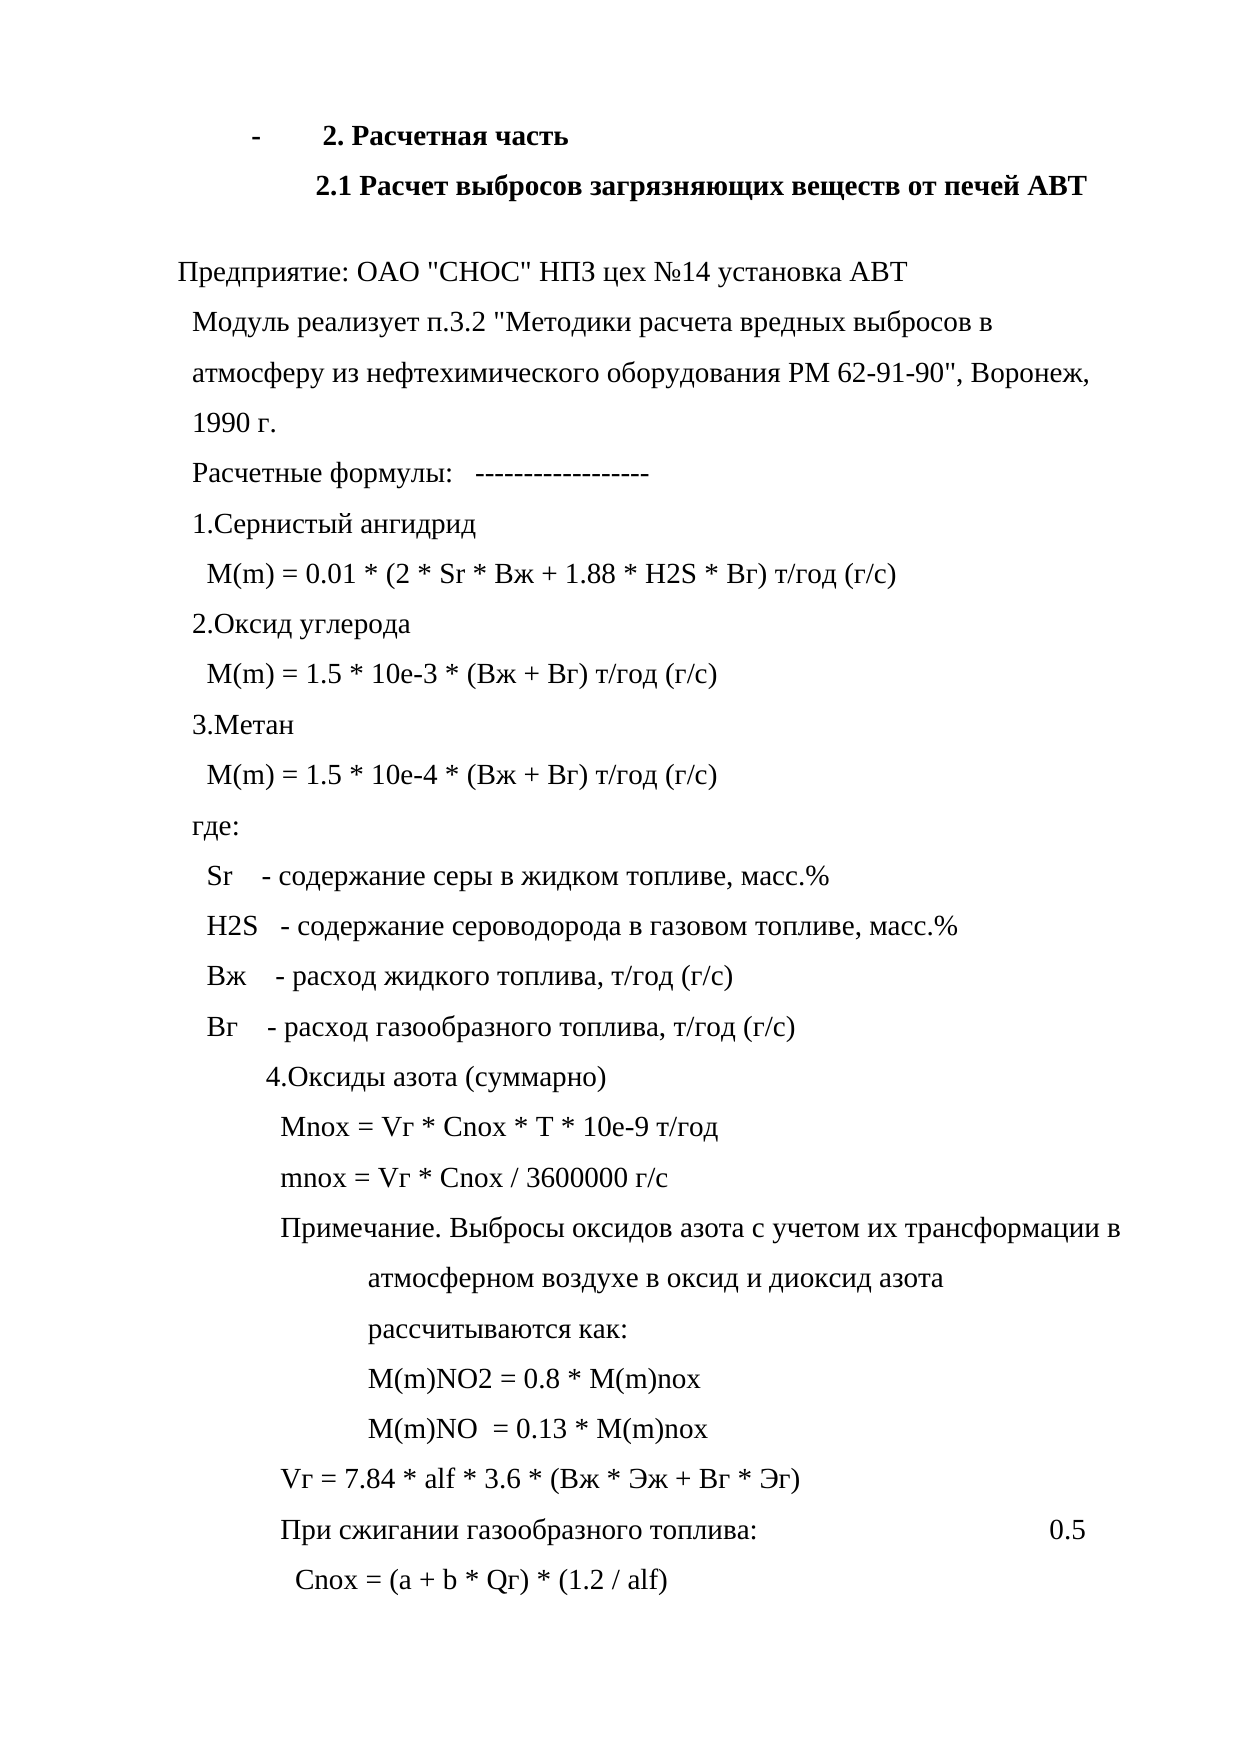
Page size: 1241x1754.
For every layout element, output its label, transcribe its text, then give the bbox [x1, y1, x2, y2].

text атмосферу из нефтехимического оборудования РМ 62-91-90", Воронеж, [177, 355, 1152, 388]
text Bг - расход газообразного топлива, т/год (г/с) [177, 1009, 1152, 1042]
text M(m) = 1.5 * 10е-4 * (Bж + Bг) т/год (г/с) [177, 757, 1152, 791]
text где: [177, 808, 1152, 841]
text Sr - содержание серы в жидком топливе, масс.% [177, 858, 1152, 891]
text M(m) = 1.5 * 10е-3 * (Bж + Bг) т/год (г/с) [177, 657, 1152, 690]
text Модуль реализует п.3.2 "Методики расчета вредных выбросов в [177, 304, 1152, 338]
text M(m)NO = 0.13 * M(m)nox [177, 1411, 1152, 1445]
text атмосферном воздухе в оксид и диоксид азота [177, 1260, 1152, 1294]
text Mnox = Vг * Сnox * T * 10е-9 т/год [177, 1109, 1152, 1143]
text H2S - содержание сероводорода в газовом топливе, масс.% [177, 908, 1152, 942]
text 1.Сернистый ангидрид [177, 506, 1152, 539]
text mnox = Vг * Сnox / 3600000 г/с [177, 1160, 1152, 1193]
text Vг = 7.84 * alf * 3.6 * (Bж * Эж + Bг * Эг) [177, 1462, 1152, 1495]
text 2.Оксид углерода [177, 606, 1152, 640]
text 4.Оксиды азота (суммарно) [177, 1059, 1152, 1093]
text Bж - расход жидкого топлива, т/год (г/с) [177, 958, 1152, 992]
text Предприятие: ОАО "СНОС" НПЗ цех №14 установка АВТ [177, 254, 1152, 288]
text M(m)NO2 = 0.8 * M(m)nox [177, 1361, 1152, 1394]
text Cnox = (a + b * Qг) * (1.2 / alf) [177, 1562, 1152, 1596]
text рассчитываются как: [177, 1311, 1152, 1344]
list 2. Расчетная часть [177, 118, 1152, 152]
text 3.Метан [177, 707, 1152, 741]
text M(m) = 0.01 * (2 * Sr * Bж + 1.88 * H2S * Bг) т/год (г/с) [177, 556, 1152, 589]
text Расчетные формулы: ------------------ [177, 455, 1152, 489]
text 2.1 Расчет выбросов загрязняющих веществ от печей АВТ [177, 168, 1152, 202]
text 1990 г. [177, 405, 1152, 439]
text Примечание. Выбросы оксидов азота с учетом их трансформации в [177, 1210, 1152, 1244]
text При сжигании газообразного топлива: 0.5 [177, 1512, 1152, 1546]
